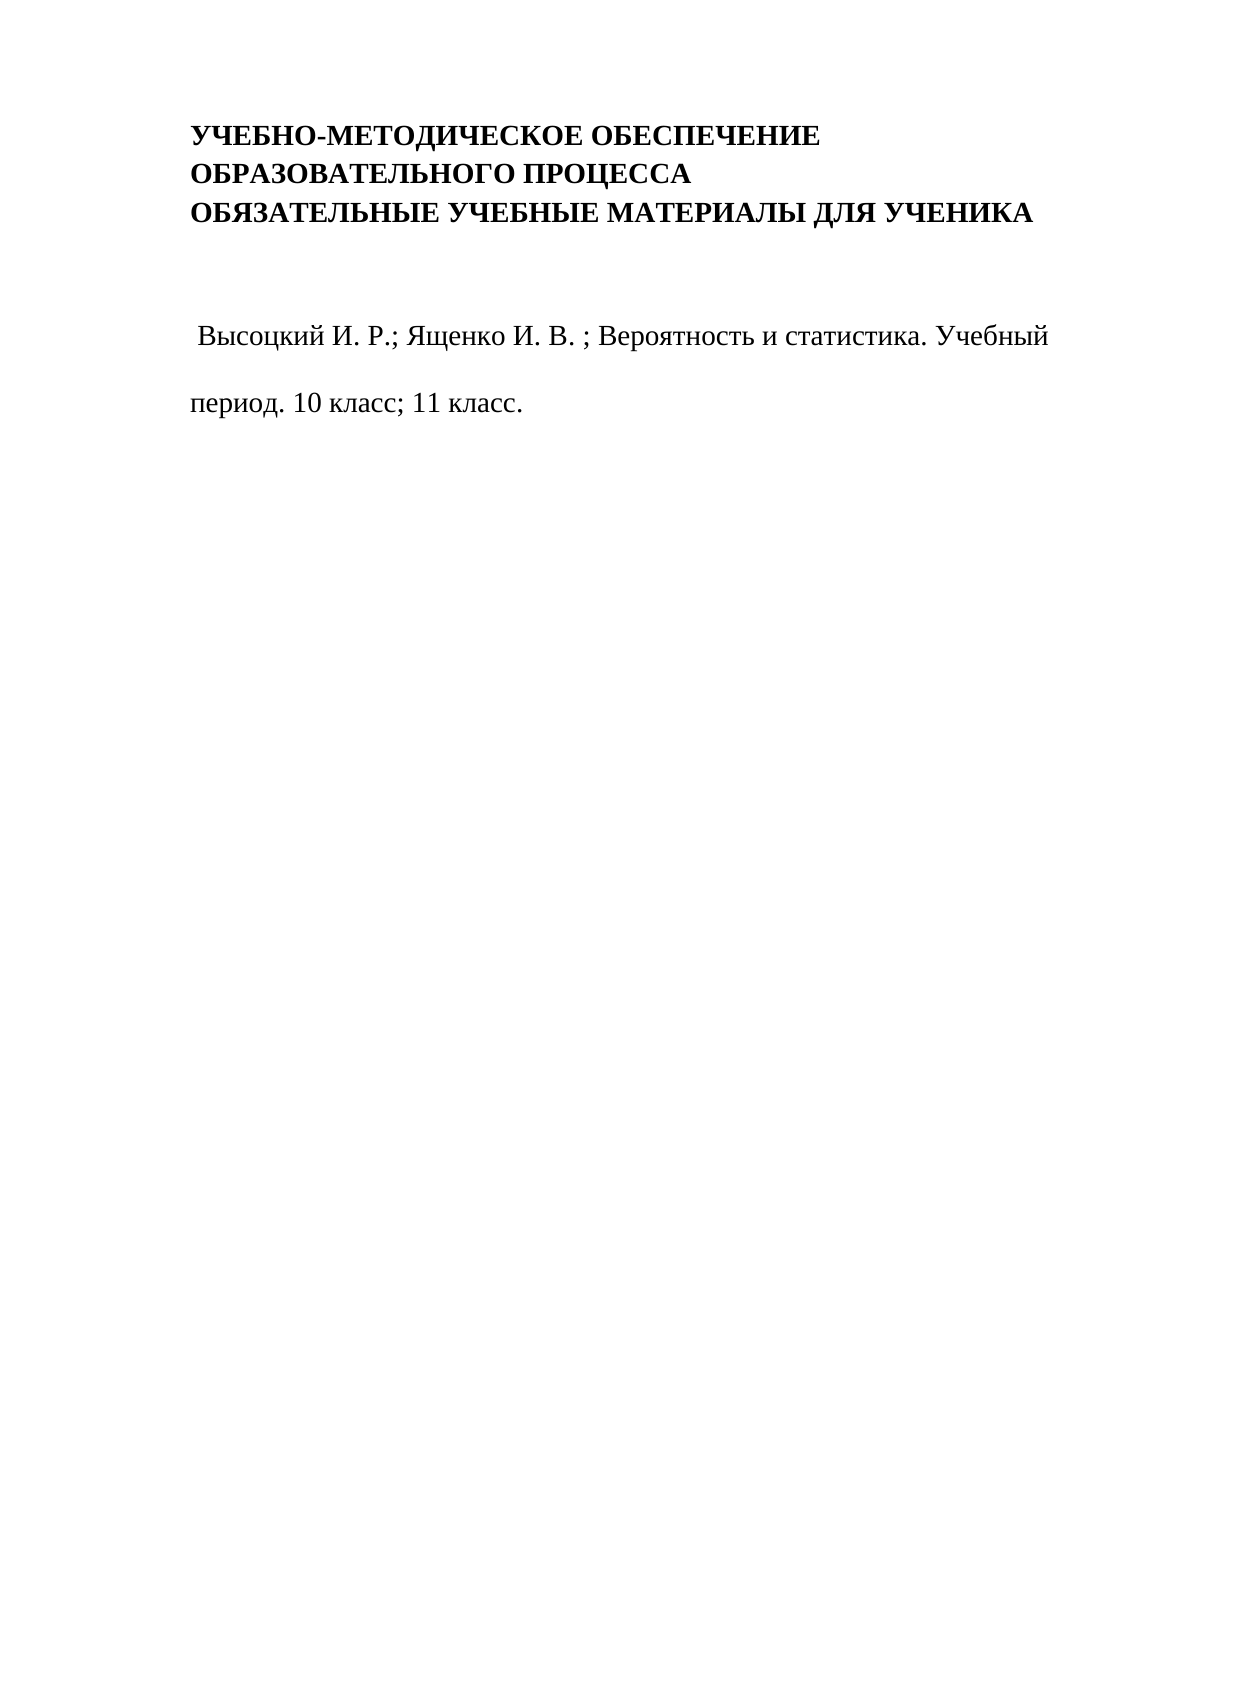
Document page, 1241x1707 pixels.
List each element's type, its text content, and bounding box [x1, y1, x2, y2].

text УЧЕБНО-МЕТОДИЧЕСКОЕ ОБЕСПЕЧЕНИЕ ОБРАЗОВАТЕЛЬНОГО ПРОЦЕССА [190, 118, 1152, 190]
text ОБЯЗАТЕЛЬНЫЕ УЧЕБНЫЕ МАТЕРИАЛЫ ДЛЯ УЧЕНИКА [190, 195, 1152, 229]
text Высоцкий И. Р.; Ященко И. В. ; Вероятность и статистика. Учебный период. 10 класс; 11 класс. [190, 318, 1152, 475]
